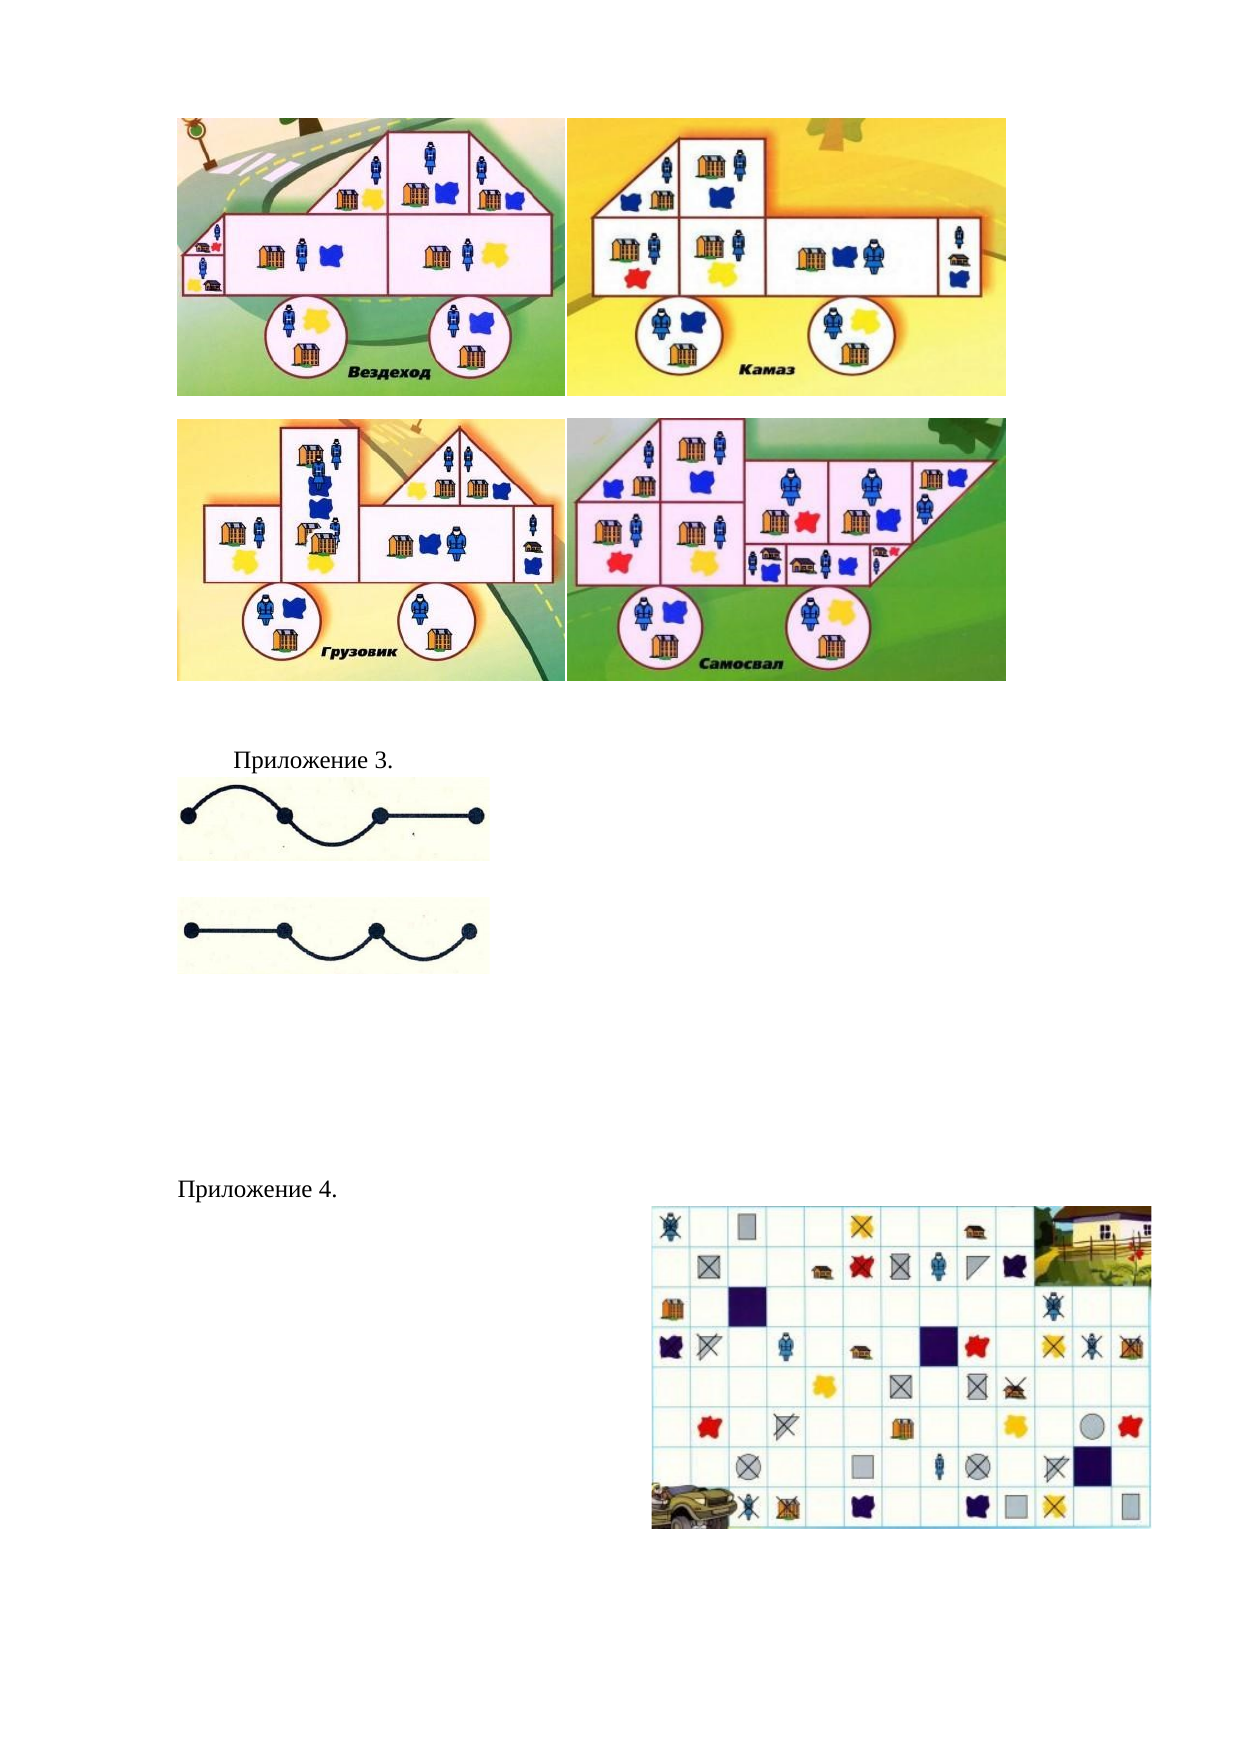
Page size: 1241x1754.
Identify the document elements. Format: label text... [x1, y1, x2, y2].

text Приложение 3. [177, 745, 1152, 774]
picture [567, 118, 1006, 396]
picture [651, 1206, 1152, 1529]
picture [177, 897, 490, 974]
picture [177, 777, 490, 861]
text Приложение 4. [177, 1174, 1152, 1203]
picture [567, 418, 1006, 681]
picture [177, 118, 565, 396]
picture [177, 419, 565, 681]
